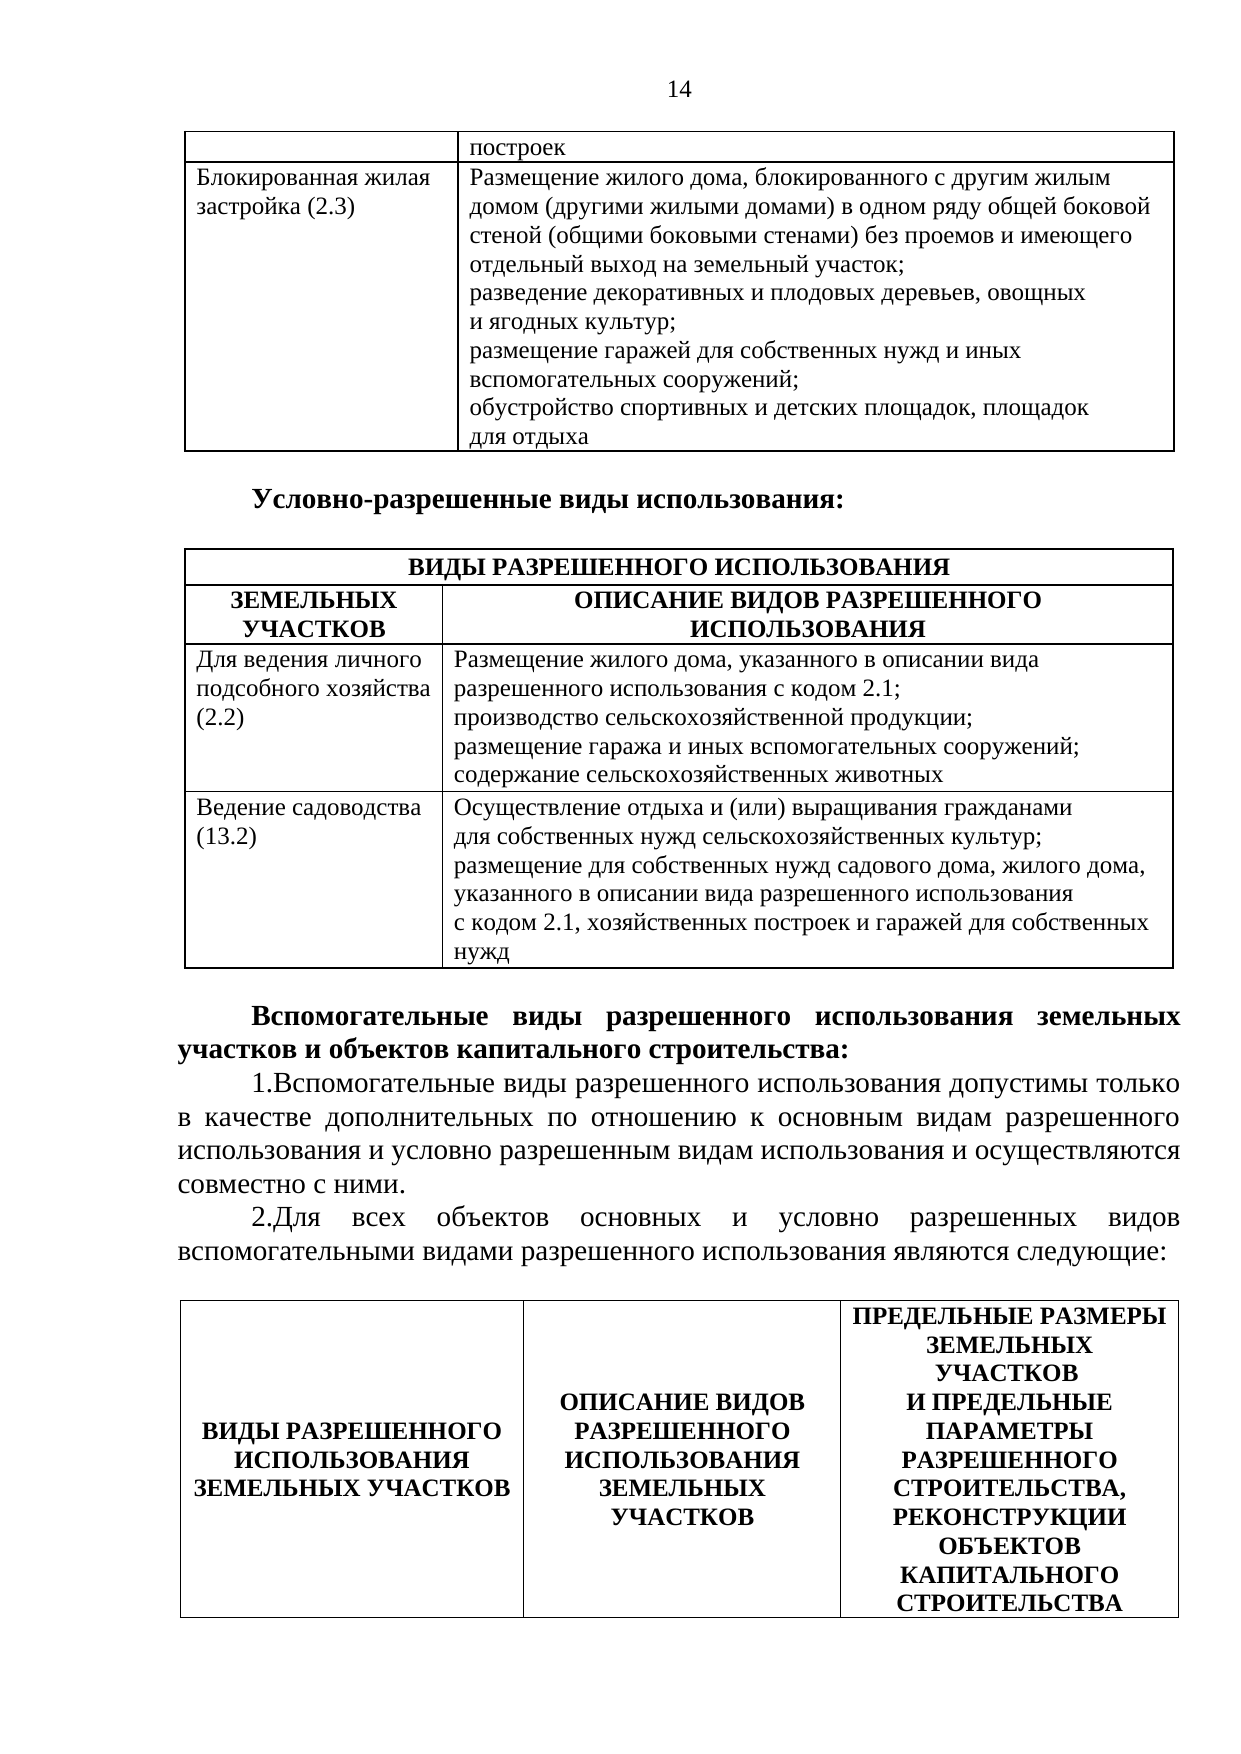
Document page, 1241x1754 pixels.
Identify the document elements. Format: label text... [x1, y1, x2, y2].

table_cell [186, 132, 457, 161]
table_header ВИДЫ РАЗРЕШЕННОГО ИСПОЛЬЗОВАНИЯ ЗЕМЕЛЬНЫХ УЧАСТКОВ [181, 1301, 523, 1617]
table_cell Размещение жилого дома, указанного в описании вида разрешенного использования с кодом 2.1; производство сельскохозяйственной продукции; размещение гаража и иных вспомогательных сооружений; содержание сельскохозяйственных животных [443, 645, 1172, 791]
text 1.Вспомогательные виды разрешенного использования допустимы только в качестве дополнительных по отношению к основным видам разрешенного использования и условно разрешенным видам использования и осуществляются совместно с ними. [177, 1065, 1181, 1199]
text 2.Для всех объектов основных и условно разрешенных видов вспомогательными видами разрешенного использования являются следующие: [177, 1199, 1181, 1266]
table_header ОПИСАНИЕ ВИДОВ РАЗРЕШЕННОГО ИСПОЛЬЗОВАНИЯ ЗЕМЕЛЬНЫХ УЧАСТКОВ [524, 1301, 840, 1617]
table_header ПРЕДЕЛЬНЫЕ РАЗМЕРЫ ЗЕМЕЛЬНЫХ УЧАСТКОВ И ПРЕДЕЛЬНЫЕ ПАРАМЕТРЫ РАЗРЕШЕННОГО СТРОИТЕЛЬСТВА, РЕКОНСТРУКЦИИ ОБЪЕКТОВ КАПИТАЛЬНОГО СТРОИТЕЛЬСТВА [841, 1301, 1178, 1617]
table_cell ЗЕМЕЛЬНЫХ УЧАСТКОВ [186, 586, 442, 643]
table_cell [459, 132, 1173, 161]
table_cell Ведение садоводства (13.2) [186, 792, 442, 967]
table_cell Блокированная жилая застройка (2.3) [186, 163, 457, 450]
table_cell Размещение жилого дома, блокированного с другим жилым домом (другими жилыми домами) в одном ряду общей боковой стеной (общими боковыми стенами) без проемов и имеющего отдельный выход на земельный участок; разведение декоративных и плодовых деревьев, овощных и ягодных культур; размещение гаражей для собственных нужд и иных вспомогательных сооружений; обустройство спортивных и детских площадок, площадок для отдыха [459, 163, 1173, 450]
table_cell Осуществление отдыха и (или) выращивания гражданами для собственных нужд сельскохозяйственных культур; размещение для собственных нужд садового дома, жилого дома, указанного в описании вида разрешенного использования с кодом 2.1, хозяйственных построек и гаражей для собственных нужд [443, 792, 1172, 967]
table_cell Для ведения личного подсобного хозяйства (2.2) [186, 645, 442, 791]
text Условно-разрешенные виды использования: [177, 481, 1181, 514]
table_header ВИДЫ РАЗРЕШЕННОГО ИСПОЛЬЗОВАНИЯ [186, 550, 1172, 584]
table_cell ОПИСАНИЕ ВИДОВ РАЗРЕШЕННОГО ИСПОЛЬЗОВАНИЯ [443, 586, 1172, 643]
text Вспомогательные виды разрешенного использования земельных участков и объектов капитального строительства: [177, 998, 1181, 1065]
